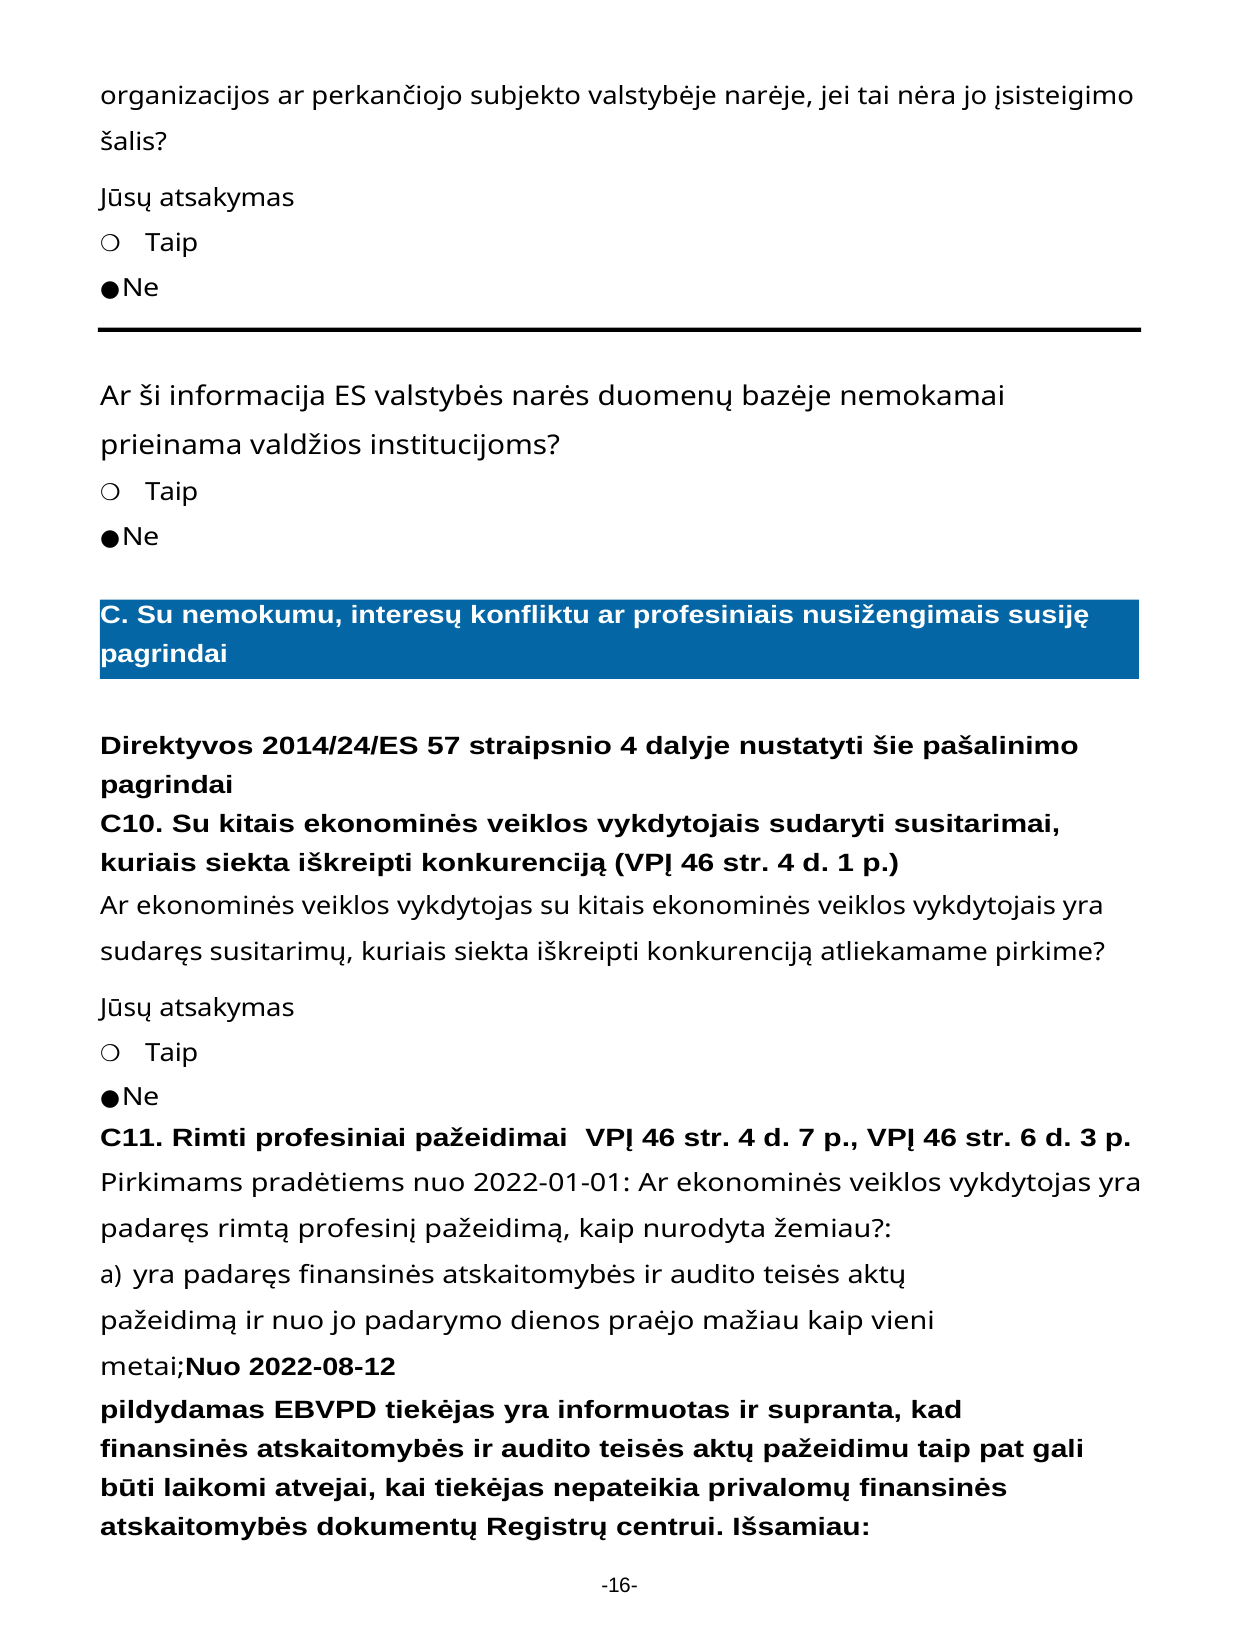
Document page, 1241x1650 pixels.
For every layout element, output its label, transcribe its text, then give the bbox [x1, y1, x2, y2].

list yra padaręs finansinės atskaitomybės ir audito teisės aktų pažeidimą ir nuo jo padarymo dienos praėjo mažiau kaip vieni metai;Nuo 2022-08-12 [100, 1257, 1029, 1383]
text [100, 1394, 1110, 1541]
list Ne [100, 518, 1155, 552]
text C11. Rimti profesiniai pažeidimai VPĮ 46 str. 4 d. 7 p., VPĮ 46 str. 6 d. 3 p. Pirkimams pradėtiems nuo 2022-01-01: Ar ekonominės veiklos vykdytojas yra padaręs rimtą profesinį pažeidimą, kaip nurodyta žemiau?: [100, 1123, 1155, 1244]
list Ne [100, 1079, 1155, 1113]
list Taip [100, 1034, 1155, 1068]
list Ne [100, 269, 1155, 303]
text C10. Su kitais ekonominės veiklos vykdytojais sudaryti susitarimai, kuriais siekta iškreipti konkurenciją (VPĮ 46 str. 4 d. 1 p.) [100, 809, 1129, 877]
text Jūsų atsakymas [100, 990, 1155, 1024]
list Taip [100, 224, 1155, 259]
subtitle Ar ši informacija ES valstybės narės duomenų bazėje nemokamai prieinama valdžios institucijoms? [100, 377, 1155, 462]
text Ar ekonominės veiklos vykdytojas su kitais ekonominės veiklos vykdytojais yra sudaręs susitarimų, kuriais siekta iškreipti konkurenciją atliekamame pirkime? [100, 887, 1129, 967]
text Jūsų atsakymas [100, 180, 1155, 214]
subtitle Direktyvos 2014/24/ES 57 straipsnio 4 dalyje nustatyti šie pašalinimo pagrindai [100, 731, 1155, 798]
list Taip [100, 474, 1155, 508]
text organizacijos ar perkančiojo subjekto valstybėje narėje, jei tai nėra jo įsisteigimo šalis? [100, 78, 1155, 158]
